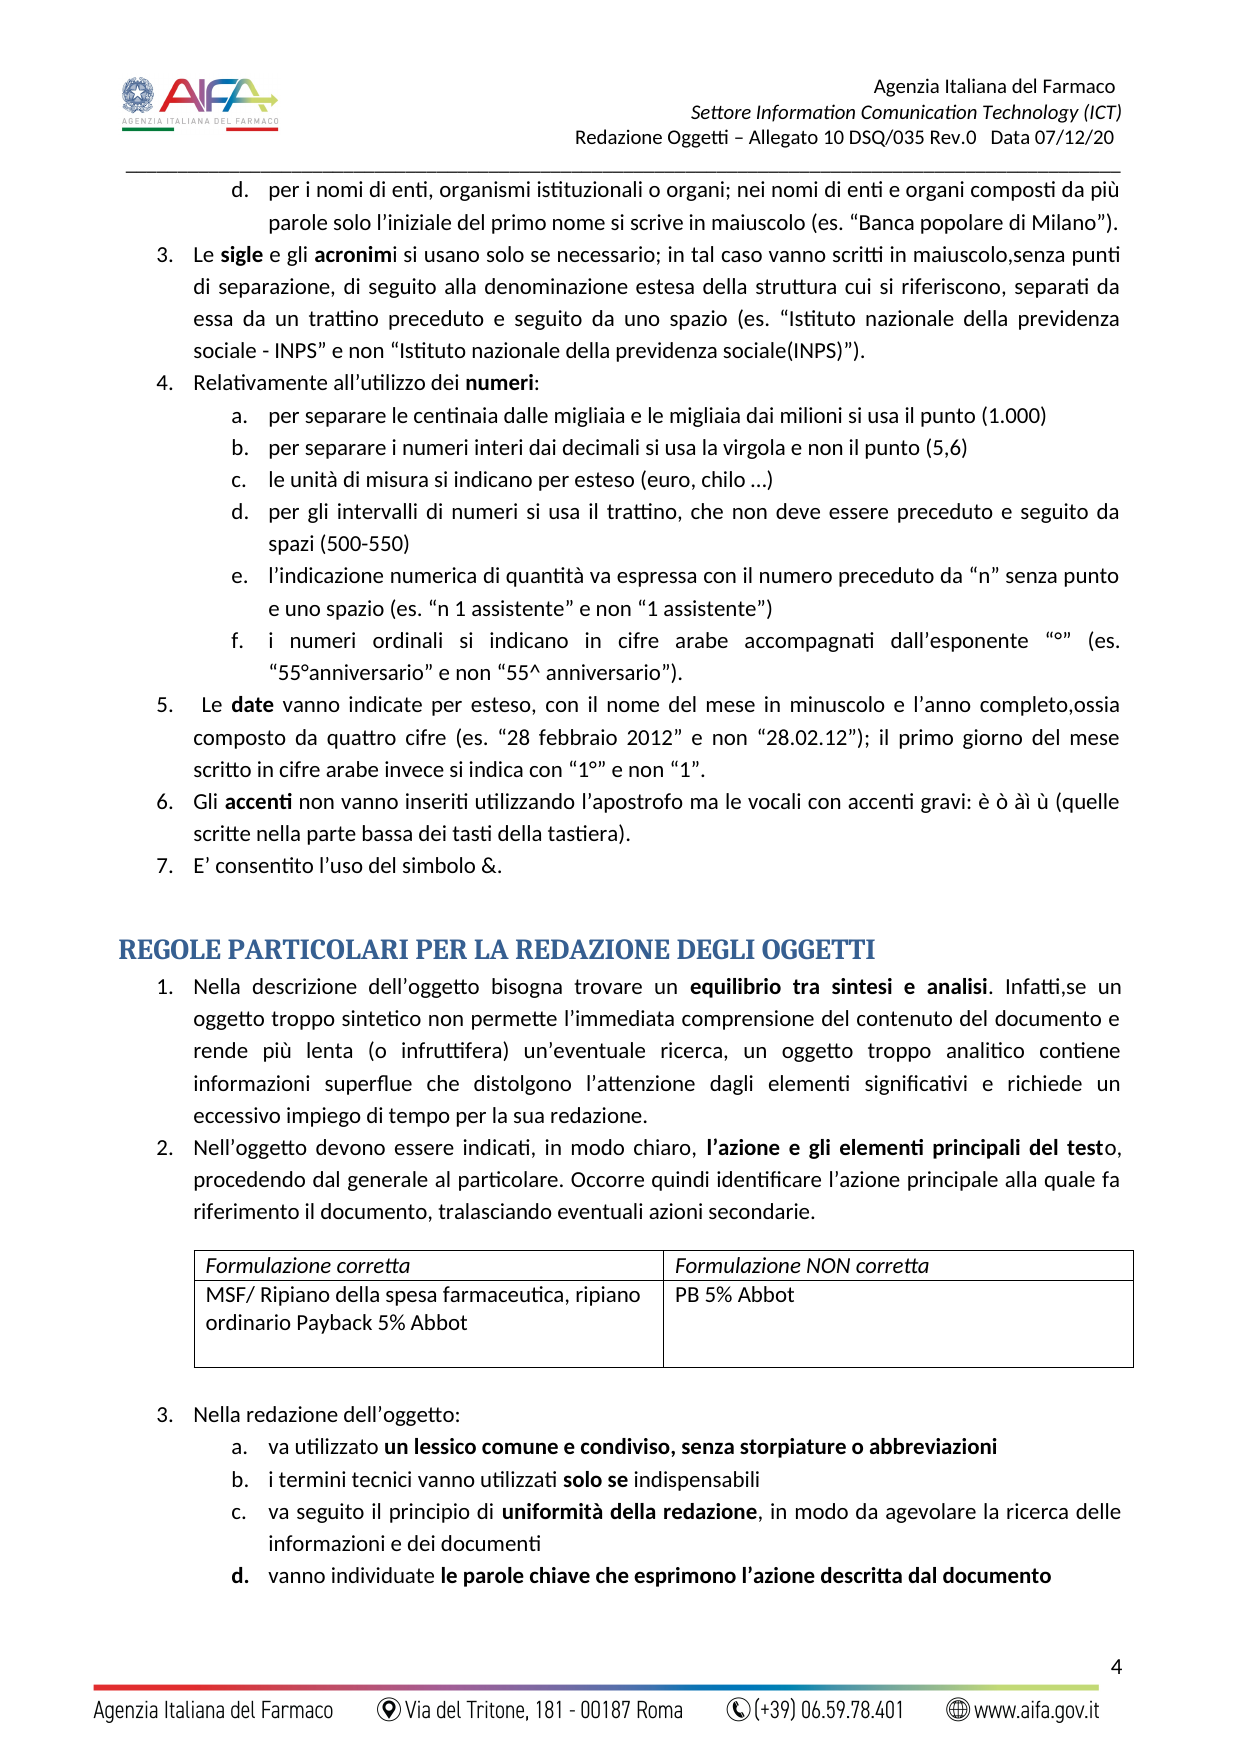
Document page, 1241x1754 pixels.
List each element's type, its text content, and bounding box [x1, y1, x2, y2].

table_cell PB 5% Abbot [664, 1281, 1133, 1367]
list vanno individuate le parole chiave che esprimono l’azione descritta dal documento [231, 1561, 1122, 1589]
list Nella redazione dell’oggetto: [156, 1400, 1122, 1428]
list E’ consentito l’uso del simbolo &. [156, 851, 1122, 879]
list i numeri ordinali si indicano in cifre arabe accompagnati dall’esponente “°” (es. “55°anniversario” e non “55^ anniversario”). [231, 626, 1122, 686]
list va seguito il principio di uniformità della redazione, in modo da agevolare la ricerca delle informazioni e dei documenti [231, 1497, 1122, 1557]
list i termini tecnici vanno utilizzati solo se indispensabili [231, 1465, 1122, 1493]
table_header Formulazione corretta [195, 1251, 663, 1279]
list Le date vanno indicate per esteso, con il nome del mese in minuscolo e l’anno completo,ossia composto da quattro cifre (es. “28 febbraio 2012” e non “28.02.12”); il primo giorno del mese scritto in cifre arabe invece si indica con “1°” e non “1”. [156, 690, 1122, 783]
text REGOLE PARTICOLARI PER LA REDAZIONE DEGLI OGGETTI [118, 933, 1122, 967]
list Nella descrizione dell’oggetto bisogna trovare un equilibrio tra sintesi e analisi. Infatti,se un oggetto troppo sintetico non permette l’immediata comprensione del contenuto del documento e rende più lenta (o infruttifera) un’eventuale ricerca, un oggetto troppo analitico contiene informazioni superflue che distolgono l’attenzione dagli elementi significativi e richiede un eccessivo impiego di tempo per la sua redazione. [156, 972, 1122, 1129]
list per gli intervalli di numeri si usa il trattino, che non deve essere preceduto e seguito da spazi (500-550) [231, 497, 1122, 557]
list Relativamente all’utilizzo dei numeri: [156, 368, 1122, 397]
list Nell’oggetto devono essere indicati, in modo chiaro, l’azione e gli elementi principali del testo, procedendo dal generale al particolare. Occorre quindi identificare l’azione principale alla quale fa riferimento il documento, tralasciando eventuali azioni secondarie. [156, 1133, 1122, 1225]
list l’indicazione numerica di quantità va espressa con il numero preceduto da “n” senza punto e uno spazio (es. “n 1 assistente” e non “1 assistente”) [231, 562, 1122, 622]
list Le sigle e gli acronimi si usano solo se necessario; in tal caso vanno scritti in maiuscolo,senza punti di separazione, di seguito alla denominazione estesa della struttura cui si riferiscono, separati da essa da un trattino preceduto e seguito da uno spazio (es. “Istituto nazionale della previdenza sociale - INPS” e non “Istituto nazionale della previdenza sociale(INPS)”). [156, 240, 1122, 364]
list va utilizzato un lessico comune e condiviso, senza storpiature o abbreviazioni [231, 1432, 1122, 1461]
list per i nomi di enti, organismi istituzionali o organi; nei nomi di enti e organi composti da più parole solo l’iniziale del primo nome si scrive in maiuscolo (es. “Banca popolare di Milano”). [231, 175, 1122, 236]
table_cell MSF/ Ripiano della spesa farmaceutica, ripiano ordinario Payback 5% Abbot [195, 1281, 663, 1367]
list per separare le centinaia dalle migliaia e le migliaia dai milioni si usa il punto (1.000) [231, 401, 1122, 429]
list Gli accenti non vanno inseriti utilizzando l’apostrofo ma le vocali con accenti gravi: è ò àì ù (quelle scritte nella parte bassa dei tasti della tastiera). [156, 787, 1122, 847]
list per separare i numeri interi dai decimali si usa la virgola e non il punto (5,6) [231, 433, 1122, 461]
list le unità di misura si indicano per esteso (euro, chilo …) [231, 465, 1122, 493]
picture [118, 73, 282, 135]
picture [0, 1652, 1217, 1754]
table_header Formulazione NON corretta [664, 1251, 1133, 1279]
